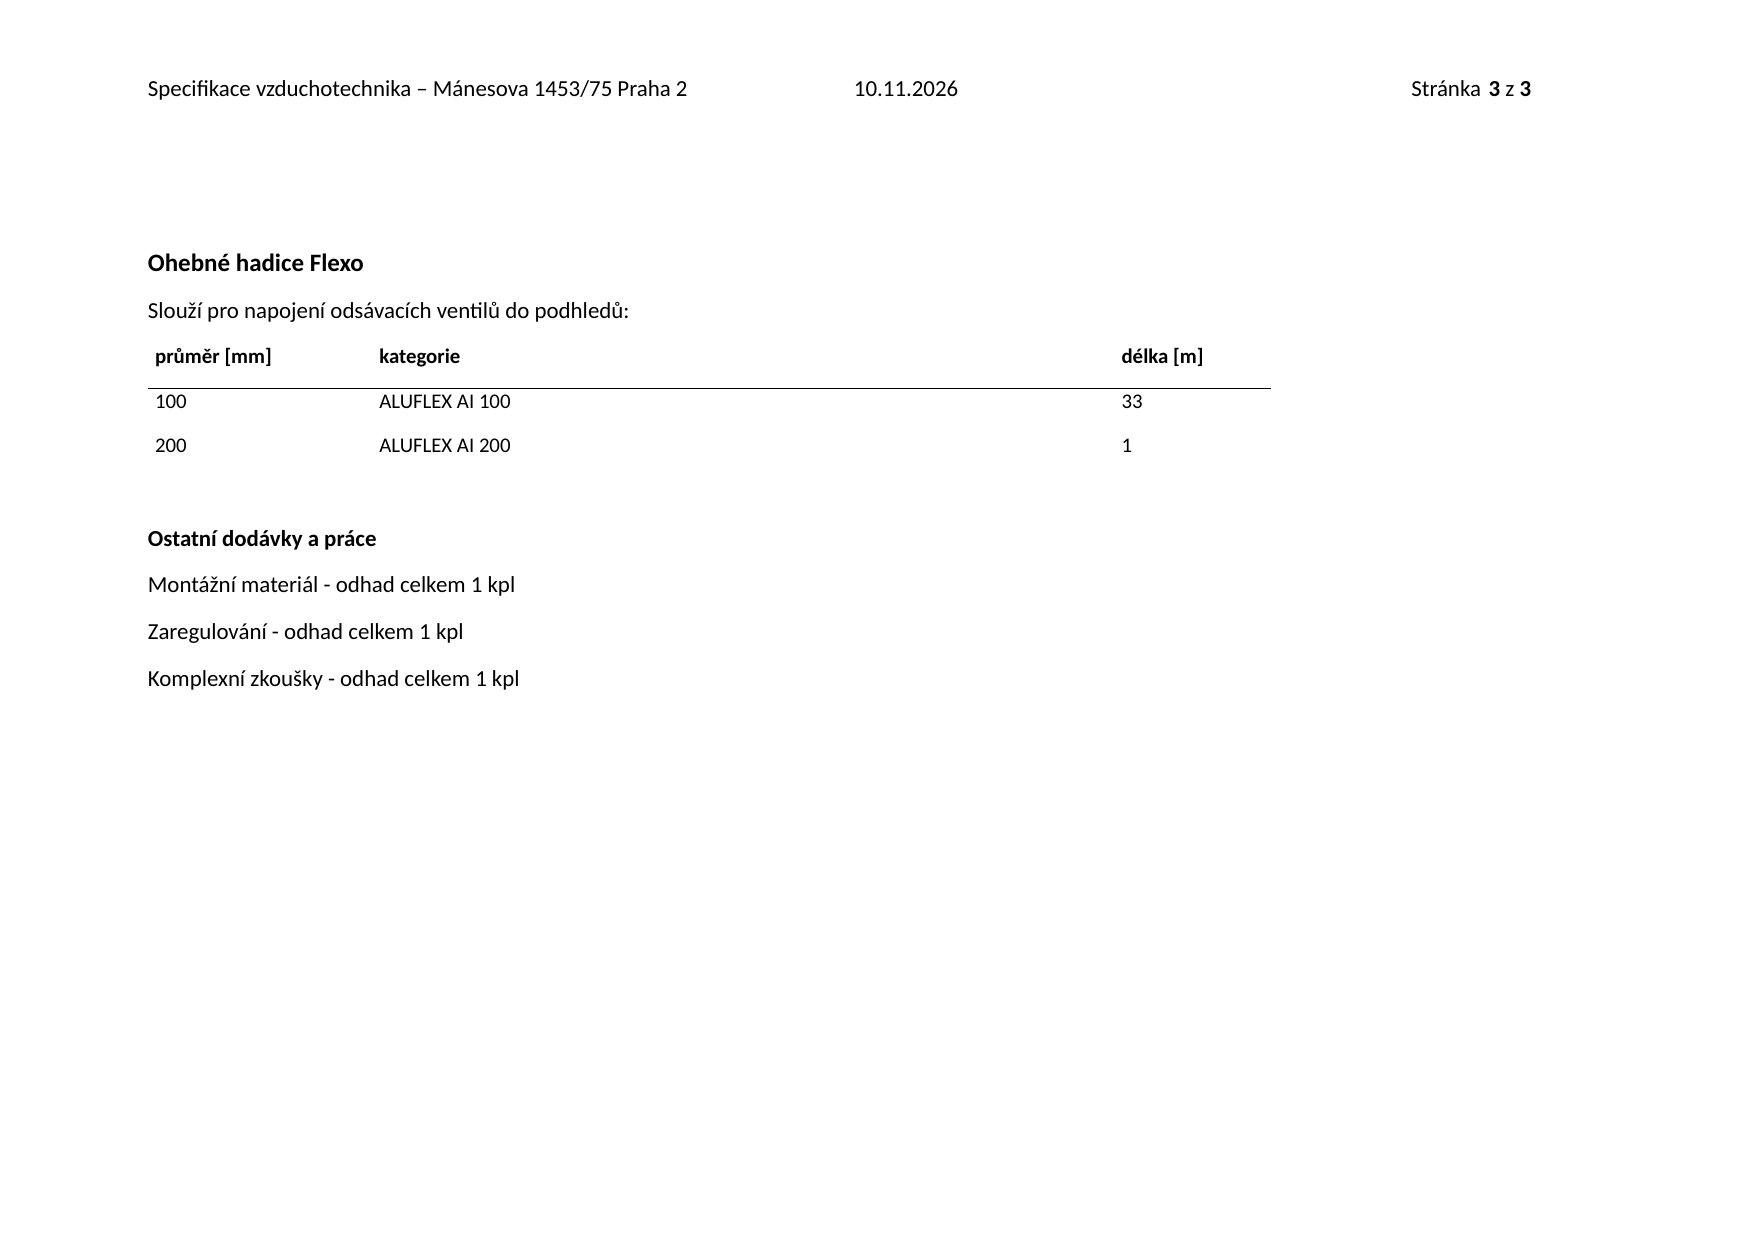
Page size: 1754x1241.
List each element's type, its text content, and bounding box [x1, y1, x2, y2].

table_cell ALUFLEX AI 100 [372, 389, 1114, 433]
text Ostatní dodávky a práce [148, 524, 1606, 552]
table_cell 1 [1114, 433, 1271, 477]
table_cell 33 [1114, 389, 1271, 433]
table_cell ALUFLEX AI 200 [372, 433, 1114, 477]
table_header kategorie [372, 343, 1114, 387]
text Komplexní zkoušky - odhad celkem 1 kpl [148, 664, 1606, 692]
table_header průměr [mm] [148, 343, 372, 387]
table_cell 200 [148, 433, 372, 477]
text Ohebné hadice Flexo [148, 247, 1606, 277]
table_cell 100 [148, 389, 372, 433]
table_header délka [m] [1114, 343, 1271, 387]
text Zaregulování - odhad celkem 1 kpl [148, 617, 1606, 645]
text Montážní materiál - odhad celkem 1 kpl [148, 571, 1606, 598]
text Slouží pro napojení odsávacích ventilů do podhledů: [148, 296, 1606, 324]
